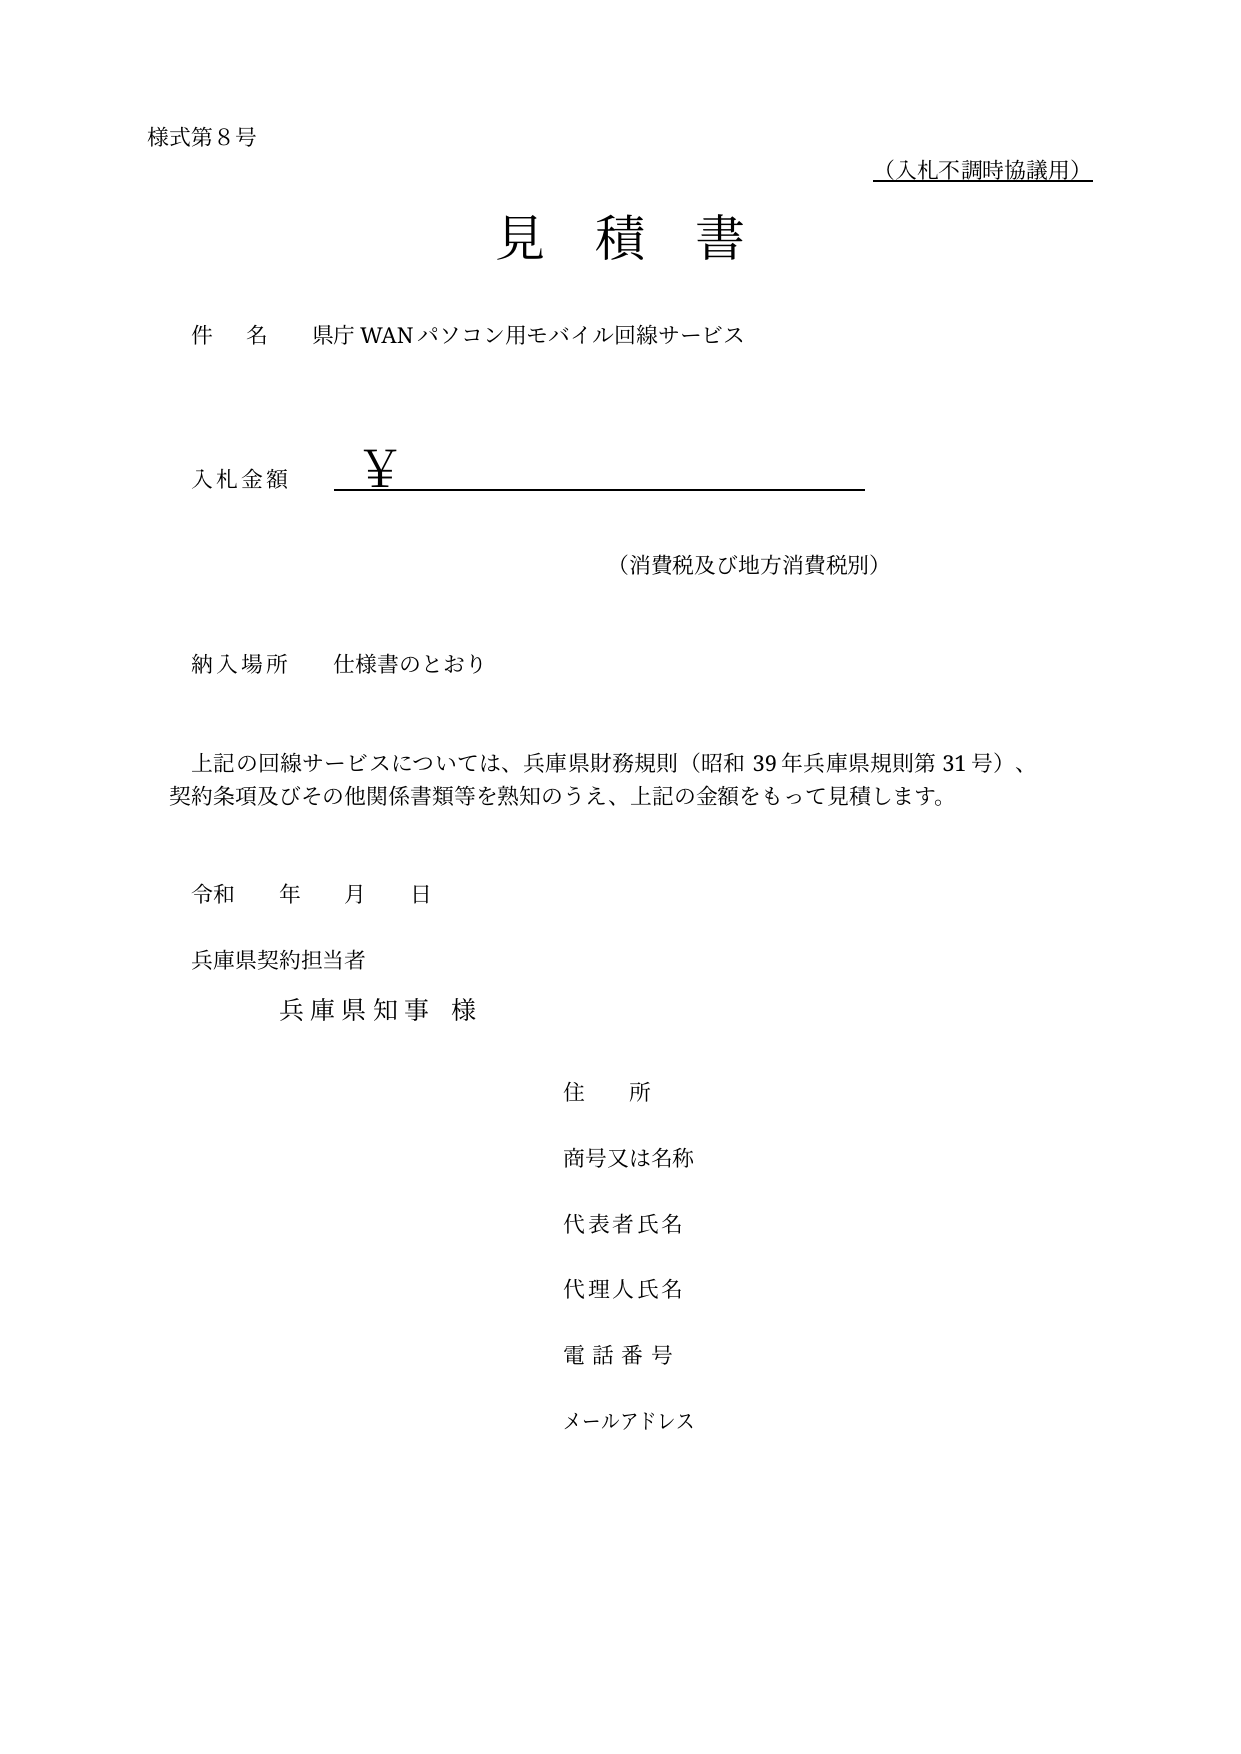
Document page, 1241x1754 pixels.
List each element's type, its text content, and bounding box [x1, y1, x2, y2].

text メールアドレス [563, 1404, 1092, 1437]
text 電話番号 [563, 1338, 1092, 1371]
text 代表者氏名 [563, 1206, 1092, 1239]
text 入札金額 ￥ [191, 416, 1092, 515]
text 件名 県庁WANパソコン用モバイル回線サービス [191, 317, 1092, 350]
text 上記の回線サービスについては、兵庫県財務規則（昭和39年兵庫県規則第31号）、契約条項及びその他関係書類等を熟知のうえ、上記の金額をもって見積します。 [169, 745, 1016, 811]
text 納入場所 仕様書のとおり [191, 647, 1092, 679]
text 商号又は名称 [563, 1140, 1092, 1173]
text 令和 年 月 日 [191, 877, 1092, 910]
text 見 積 書 [148, 186, 1092, 284]
text 様式第８号 [148, 120, 1092, 153]
text 住所 [563, 1074, 1092, 1107]
text 代理人氏名 [563, 1272, 1092, 1305]
text （消費税及び地方消費税別） [607, 548, 1092, 581]
text 兵庫県契約担当者 [191, 943, 1092, 976]
text （入札不調時協議用） [148, 153, 1092, 186]
text 兵 庫 県 知 事 様 [279, 976, 1092, 1042]
